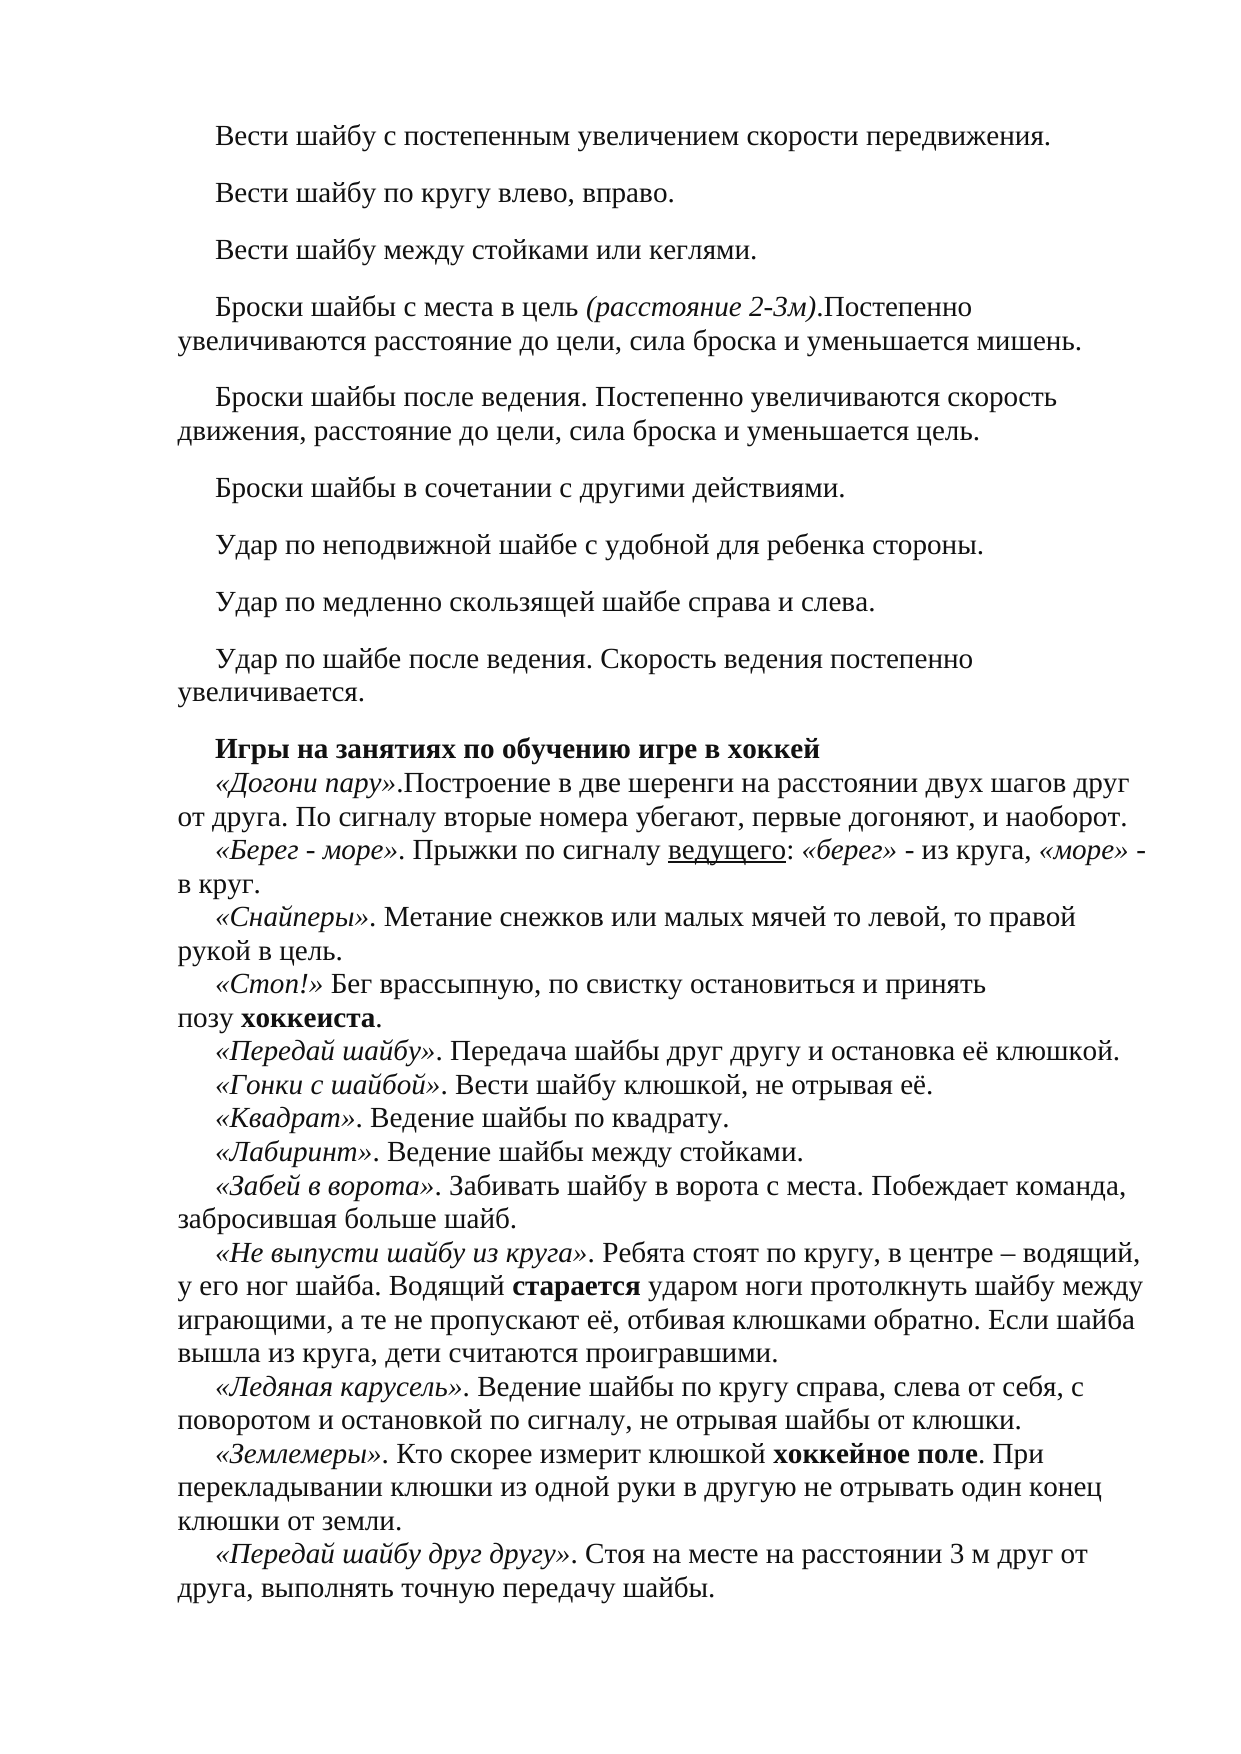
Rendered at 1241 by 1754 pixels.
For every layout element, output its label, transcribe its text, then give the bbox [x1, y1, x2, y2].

text Броски шайбы после ведения. Постепенно увеличиваются скорость движения, расстояние до цели, сила броска и уменьшается цель. [177, 379, 1152, 447]
text Игры на занятиях по обучению игре в хоккей [177, 732, 1152, 765]
text «Снайперы». Метание снежков или малых мячей то левой, то правой рукой в цель. [177, 899, 1152, 966]
text «Стоп!» Бег врассыпную, по свистку остановиться и принять позу хоккеиста. [177, 966, 1152, 1033]
text «Догони пару».Построение в две шеренги на расстоянии двух шагов друг от друга. По сигналу вторые номера убегают, первые догоняют, и наоборот. [177, 765, 1152, 832]
text «Ледяная карусель». Ведение шайбы по кругу справа, слева от себя, с поворотом и остановкой по сигналу, не отрывая шайбы от клюшки. [177, 1369, 1152, 1436]
text Удар по шайбе после ведения. Скорость ведения постепенно увеличивается. [177, 641, 1152, 708]
text «Забей в ворота». Забивать шайбу в ворота с места. Побеждает команда, забросившая больше шайб. [177, 1168, 1152, 1235]
text «Передай шайбу». Передача шайбы друг другу и остановка её клюшкой. [177, 1033, 1152, 1067]
text Вести шайбу с постепенным увеличением скорости передвижения. [177, 118, 1152, 152]
text Удар по неподвижной шайбе с удобной для ребенка стороны. [177, 527, 1152, 561]
text «Лабиринт». Ведение шайбы между стойками. [177, 1134, 1152, 1168]
text Вести шайбу по кругу влево, вправо. [177, 175, 1152, 209]
text Броски шайбы в сочетании с другими действиями. [177, 470, 1152, 504]
text Броски шайбы с места в цель (расстояние 2-3м).Постепенно увеличиваются расстояние до цели, сила броска и уменьшается мишень. [177, 289, 1152, 356]
text «Передай шайбу друг другу». Стоя на месте на расстоянии 3 м друг от друга, выполнять точную передачу шайбы. [177, 1537, 1152, 1604]
text Вести шайбу между стойками или кеглями. [177, 232, 1152, 266]
text Удар по медленно скользящей шайбе справа и слева. [177, 584, 1152, 618]
text «Берег - море». Прыжки по сигналу ведущего: «берег» - из круга, «море» - в круг. [177, 832, 1152, 899]
text «Квадрат». Ведение шайбы по квадрату. [177, 1101, 1152, 1134]
text «Землемеры». Кто скорее измерит клюшкой хоккейное поле. При перекладывании клюшки из одной руки в другую не отрывать один конец клюшки от земли. [177, 1436, 1152, 1537]
text «Гонки с шайбой». Вести шайбу клюшкой, не отрывая её. [177, 1067, 1152, 1101]
text «Не выпусти шайбу из круга». Ребята стоят по кругу, в центре – водящий, у его ног шайба. Водящий старается ударом ноги протолкнуть шайбу между играющими, а те не пропускают её, отбивая клюшками обратно. Если шайба вышла из круга, дети считаются проигравшими. [177, 1235, 1152, 1369]
